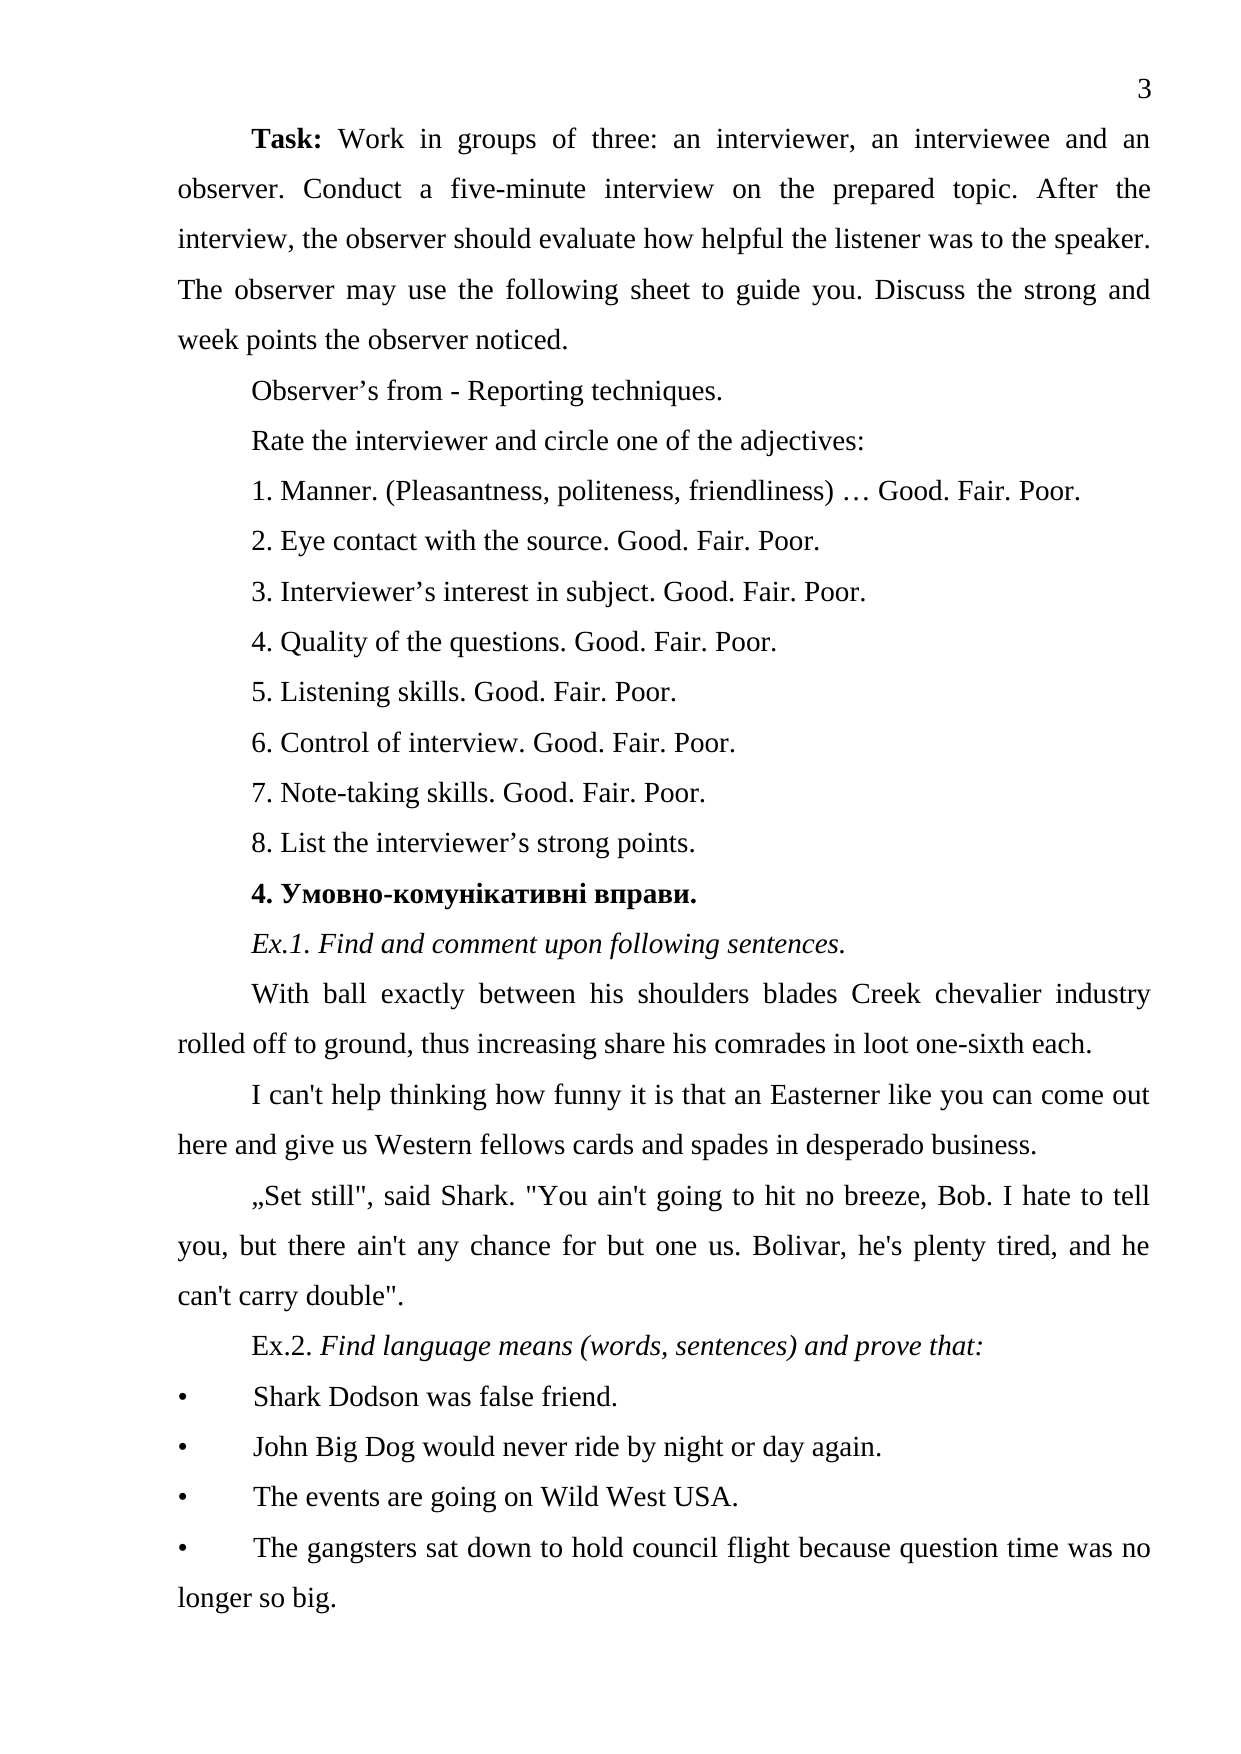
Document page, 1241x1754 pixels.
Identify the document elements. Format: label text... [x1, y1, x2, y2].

text 5. Listening skills. Good. Fair. Poor. [177, 674, 1152, 708]
list The gangsters sat down to hold council flight because question time was no longer so big. [177, 1530, 1152, 1614]
list John Big Dog would never ride by night or day again. [177, 1429, 1152, 1463]
text 4. Умовно-комунікативні вправи. [177, 876, 1152, 909]
text 3. Interviewer’s interest in subject. Good. Fair. Poor. [177, 574, 1152, 607]
text 2. Eye contact with the source. Good. Fair. Poor. [177, 523, 1152, 557]
text 4. Quality of the questions. Good. Fair. Poor. [177, 624, 1152, 658]
text 8. List the interviewer’s strong points. [177, 825, 1152, 859]
list The events are going on Wild West USA. [177, 1479, 1152, 1513]
text Ex.2. Find language means (words, sentences) and prove that: [177, 1328, 1152, 1362]
text Observer’s from - Reporting techniques. [177, 373, 1152, 406]
text Ex.1. Find and comment upon following sentences. [177, 926, 1152, 959]
text With ball exactly between his shoulders blades Creek chevalier industry rolled off to ground, thus increasing share his comrades in loot one-sixth each. [177, 976, 1152, 1060]
text Rate the interviewer and circle one of the adjectives: [177, 423, 1152, 456]
text Task: Work in groups of three: an interviewer, an interviewee and an observer. Conduct a five-minute interview on the prepared topic. After the interview, the observer should evaluate how helpful the listener was to the speaker. The observer may use the following sheet to guide you. Discuss the strong and week points the observer noticed. [177, 121, 1152, 356]
text 6. Control of interview. Good. Fair. Poor. [177, 725, 1152, 758]
text I can't help thinking how funny it is that an Easterner like you can come out here and give us Western fellows cards and spades in desperado business. [177, 1077, 1152, 1161]
list Shark Dodson was false friend. [177, 1379, 1152, 1412]
text 7. Note-taking skills. Good. Fair. Poor. [177, 775, 1152, 809]
text „Set still", said Shark. "You ain't going to hit no breeze, Bob. I hate to tell you, but there ain't any chance for but one us. Bolivar, he's plenty tired, and he can't carry double". [177, 1178, 1152, 1312]
text 1. Manner. (Pleasantness, politeness, friendliness) … Good. Fair. Poor. [177, 473, 1152, 507]
